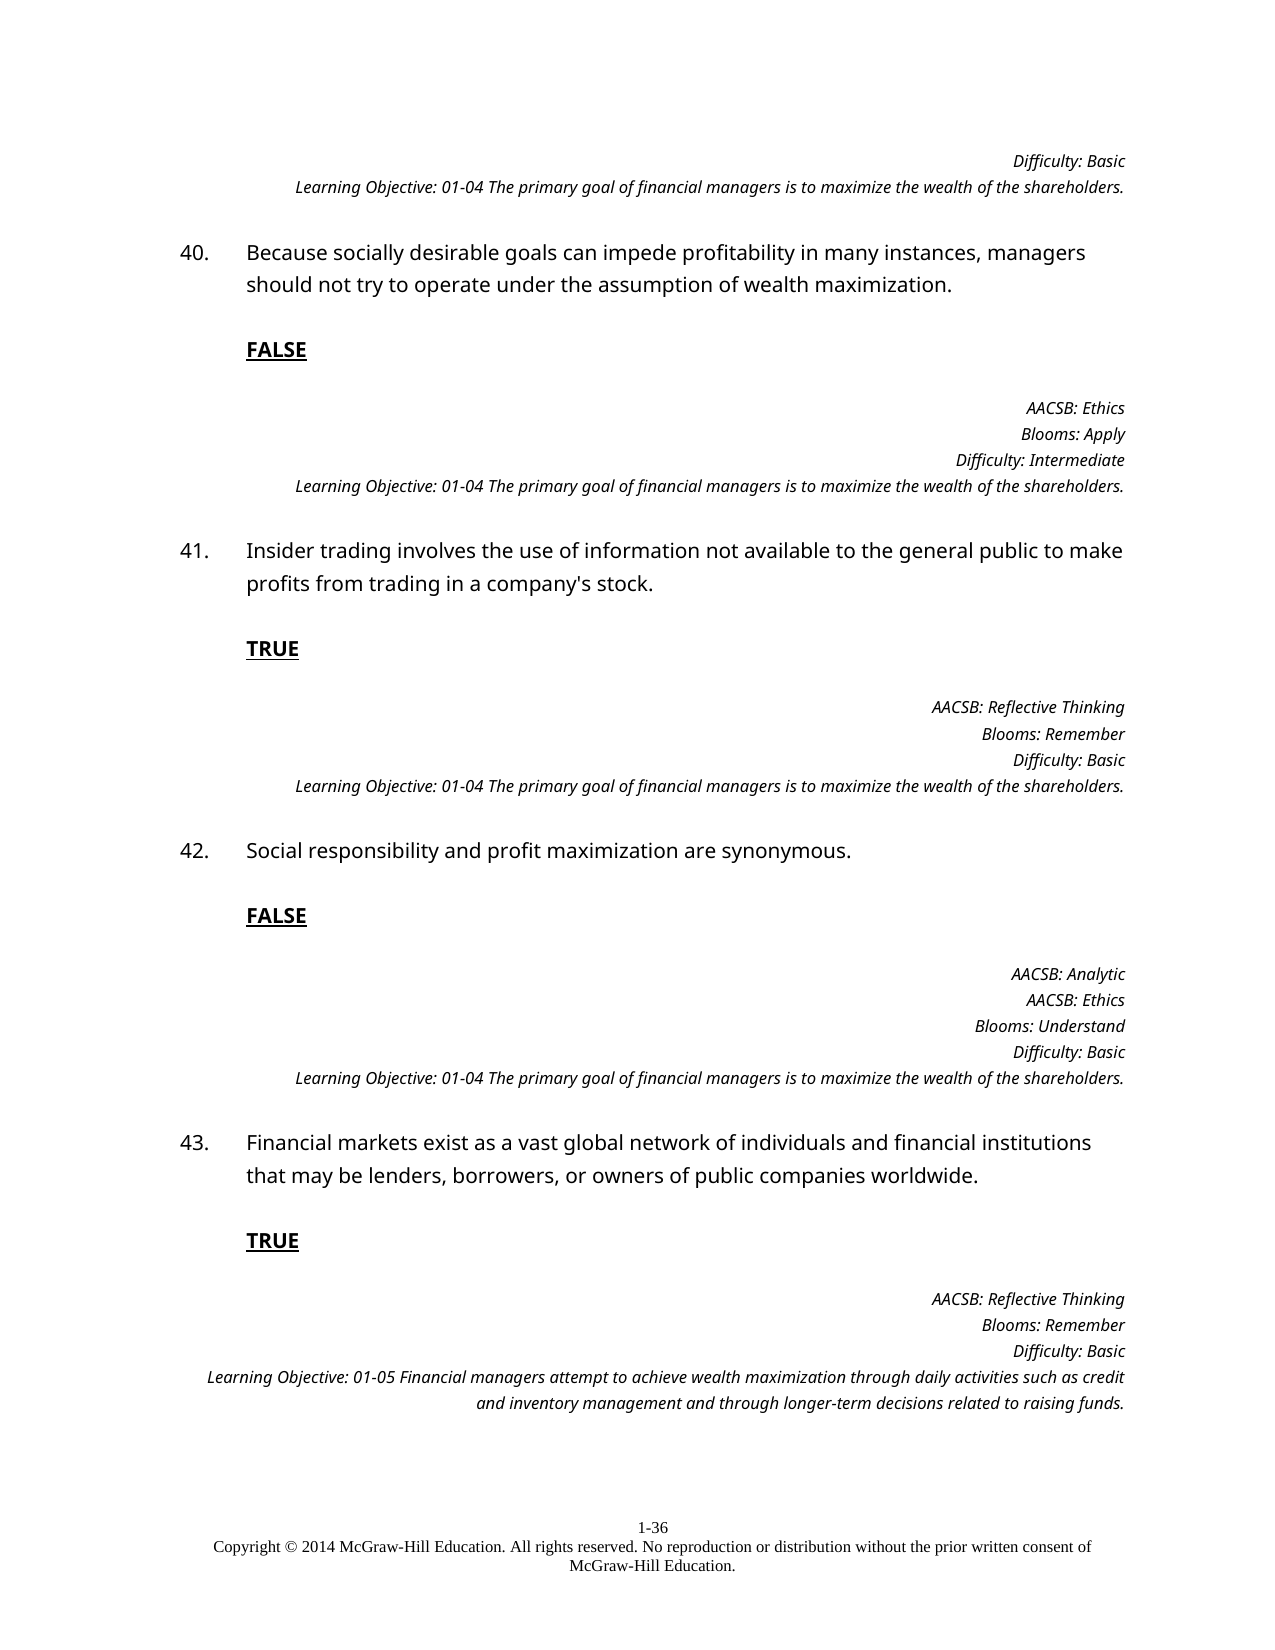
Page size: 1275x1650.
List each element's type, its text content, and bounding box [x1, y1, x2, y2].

table_header AACSB: Ethics Blooms: Apply Difficulty: Intermediate Learning Objective: 01-04 The primary goal of financial managers is to maximize the wealth of the shareholders. [180, 397, 1125, 534]
table_header Financial markets exist as a vast global network of individuals and financial institutions that may be lenders, borrowers, or owners of public companies worldwide. TRUE [246, 1128, 1125, 1258]
table_header 41. [180, 537, 246, 667]
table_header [180, 1288, 1125, 1451]
table_header Insider trading involves the use of information not available to the general public to make profits from trading in a company's stock. TRUE [246, 537, 1125, 667]
table_header AACSB: Reflective Thinking Blooms: Remember Difficulty: Basic Learning Objective: 01-04 The primary goal of financial managers is to maximize the wealth of the shareholders. [180, 696, 1125, 833]
table_header Because socially desirable goals can impede profitability in many instances, managers should not try to operate under the assumption of wealth maximization. FALSE [246, 238, 1125, 368]
table_header AACSB: Analytic AACSB: Ethics Blooms: Understand Difficulty: Basic Learning Objective: 01-04 The primary goal of financial managers is to maximize the wealth of the shareholders. [180, 963, 1125, 1125]
table_header 43. [180, 1128, 246, 1258]
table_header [180, 150, 1125, 235]
table_header 40. [180, 238, 246, 368]
table_header Social responsibility and profit maximization are synonymous. FALSE [246, 836, 1125, 933]
table_header 42. [180, 836, 246, 933]
